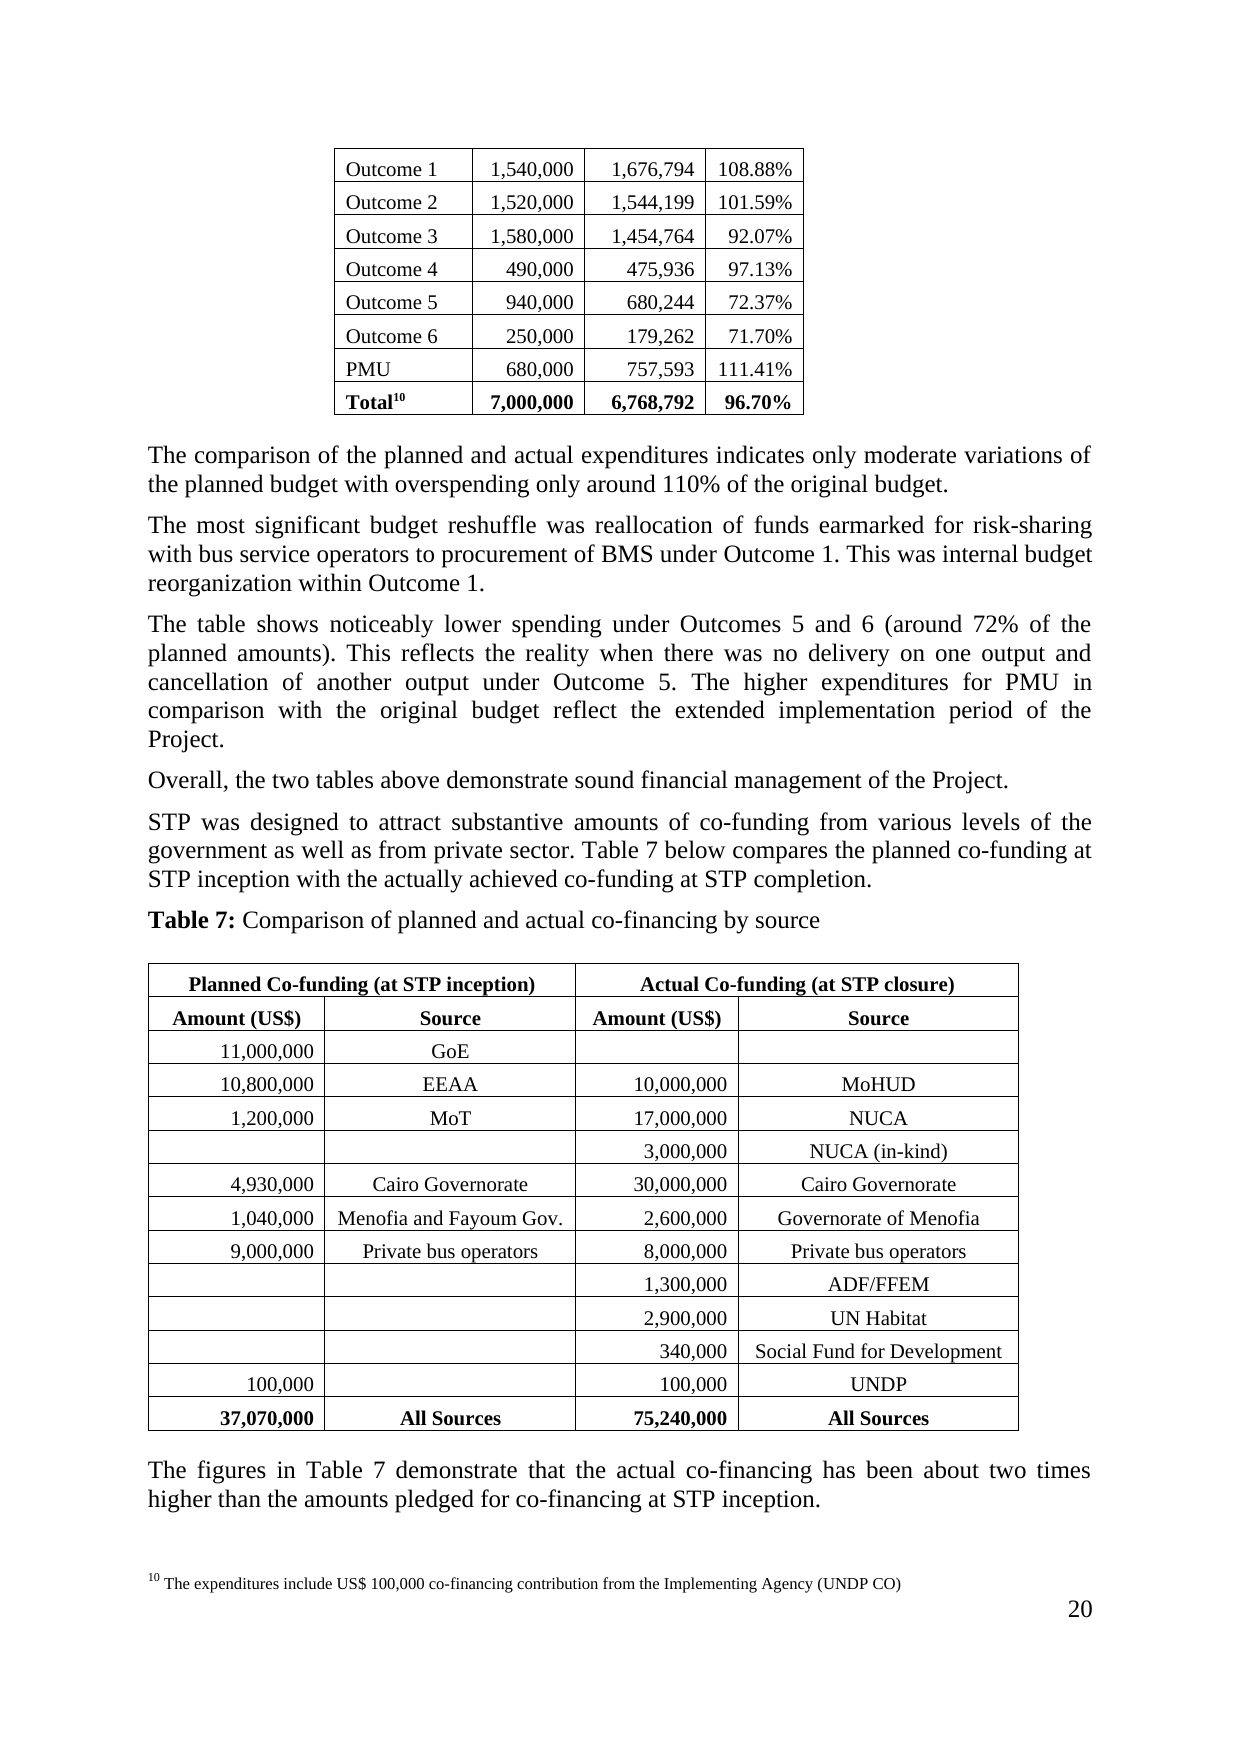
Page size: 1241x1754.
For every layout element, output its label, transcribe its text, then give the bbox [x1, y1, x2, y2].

table_header Actual Co-funding (at STP closure) [576, 964, 1018, 996]
table_cell 1,544,199 [585, 182, 705, 214]
table_cell 1,040,000 [149, 1197, 324, 1229]
table_cell Outcome 5 [335, 282, 472, 314]
table_cell 11,000,000 [149, 1031, 324, 1063]
table_cell 1,540,000 [473, 149, 584, 181]
table_cell 680,000 [473, 349, 584, 381]
table_cell [739, 1031, 1018, 1063]
table_cell Source [739, 997, 1018, 1029]
table_cell 1,676,794 [585, 149, 705, 181]
table_cell Outcome 3 [335, 215, 472, 248]
table_cell [149, 1131, 324, 1163]
table_cell 340,000 [576, 1331, 738, 1363]
table_cell 10,000,000 [576, 1064, 738, 1096]
text The comparison of the planned and actual expenditures indicates only moderate variations of the planned budget with overspending only around 110% of the original budget. [148, 440, 1093, 498]
table_cell 111.41% [706, 349, 803, 381]
table_cell Cairo Governorate [739, 1164, 1018, 1196]
table_cell [149, 1264, 324, 1296]
table_cell NUCA (in-kind) [739, 1131, 1018, 1163]
table_cell Source [325, 997, 575, 1029]
table_cell Menofia and Fayoum Gov. [325, 1197, 575, 1229]
table_cell 1,300,000 [576, 1264, 738, 1296]
table_cell 179,262 [585, 315, 705, 348]
table_cell [149, 1331, 324, 1363]
table_cell 680,244 [585, 282, 705, 314]
table_cell 250,000 [473, 315, 584, 348]
table_cell 7,000,000 [473, 382, 584, 414]
table_cell MoHUD [739, 1064, 1018, 1096]
table_cell 1,454,764 [585, 215, 705, 248]
table_cell Outcome 1 [335, 149, 472, 181]
table_cell Private bus operators [325, 1231, 575, 1263]
table_cell 8,000,000 [576, 1231, 738, 1263]
table_cell 108.88% [706, 149, 803, 181]
table_cell 2,600,000 [576, 1197, 738, 1229]
table_cell UNDP [739, 1364, 1018, 1396]
table_cell Amount (US$) [149, 997, 324, 1029]
table_cell 100,000 [149, 1364, 324, 1396]
table_cell 75,240,000 [576, 1397, 738, 1429]
table_cell PMU [335, 349, 472, 381]
table_cell 97.13% [706, 249, 803, 281]
table_cell [325, 1264, 575, 1296]
table_cell [325, 1131, 575, 1163]
table_cell 1,200,000 [149, 1097, 324, 1129]
table_cell 37,070,000 [149, 1397, 324, 1429]
text Overall, the two tables above demonstrate sound financial management of the Project. [148, 765, 1093, 794]
table_header Planned Co-funding (at STP inception) [149, 964, 575, 996]
table_cell NUCA [739, 1097, 1018, 1129]
table_cell Outcome 4 [335, 249, 472, 281]
table_cell 9,000,000 [149, 1231, 324, 1263]
table_cell EEAA [325, 1064, 575, 1096]
table_cell 940,000 [473, 282, 584, 314]
table_cell 17,000,000 [576, 1097, 738, 1129]
table_cell Amount (US$) [576, 997, 738, 1029]
text STP was designed to attract substantive amounts of co-funding from various levels of the government as well as from private sector. Table 7 below compares the planned co-funding at STP inception with the actually achieved co-funding at STP completion. [148, 807, 1093, 893]
table_cell [325, 1297, 575, 1329]
table_cell Outcome 2 [335, 182, 472, 214]
table_cell UN Habitat [739, 1297, 1018, 1329]
text Table 7: Comparison of planned and actual co-financing by source [148, 905, 1093, 934]
table_cell 1,580,000 [473, 215, 584, 248]
table_cell 10,800,000 [149, 1064, 324, 1096]
text The figures in Table 7 demonstrate that the actual co-financing has been about two times higher than the amounts pledged for co-financing at STP inception. [148, 1456, 1093, 1513]
text The table shows noticeably lower spending under Outcomes 5 and 6 (around 72% of the planned amounts). This reflects the reality when there was no delivery on one output and cancellation of another output under Outcome 5. The higher expenditures for PMU in comparison with the original budget reflect the extended implementation period of the Project. [148, 609, 1093, 753]
table_cell ADF/FFEM [739, 1264, 1018, 1296]
table_cell GoE [325, 1031, 575, 1063]
table_cell [149, 1297, 324, 1329]
table_cell All Sources [325, 1397, 575, 1429]
table_cell 72.37% [706, 282, 803, 314]
table_cell [576, 1031, 738, 1063]
table_cell 4,930,000 [149, 1164, 324, 1196]
table_cell MoT [325, 1097, 575, 1129]
table_cell 71.70% [706, 315, 803, 348]
table_cell 96.70% [706, 382, 803, 414]
text The most significant budget reshuffle was reallocation of funds earmarked for risk-sharing with bus service operators to procurement of BMS under Outcome 1. This was internal budget reorganization within Outcome 1. [148, 510, 1093, 597]
table_cell Private bus operators [739, 1231, 1018, 1263]
table_cell Cairo Governorate [325, 1164, 575, 1196]
table_cell 2,900,000 [576, 1297, 738, 1329]
table_cell 100,000 [576, 1364, 738, 1396]
table_cell Outcome 6 [335, 315, 472, 348]
table_cell 30,000,000 [576, 1164, 738, 1196]
table_cell [325, 1364, 575, 1396]
table_cell 1,520,000 [473, 182, 584, 214]
table_cell Total [335, 382, 472, 414]
table_cell 6,768,792 [585, 382, 705, 414]
table_cell Governorate of Menofia [739, 1197, 1018, 1229]
table_cell 92.07% [706, 215, 803, 248]
table_cell 101.59% [706, 182, 803, 214]
table_cell Social Fund for Development [739, 1331, 1018, 1363]
table_cell 475,936 [585, 249, 705, 281]
table_cell [325, 1331, 575, 1363]
table_cell 490,000 [473, 249, 584, 281]
table_cell 3,000,000 [576, 1131, 738, 1163]
table_cell 757,593 [585, 349, 705, 381]
table_cell All Sources [739, 1397, 1018, 1429]
